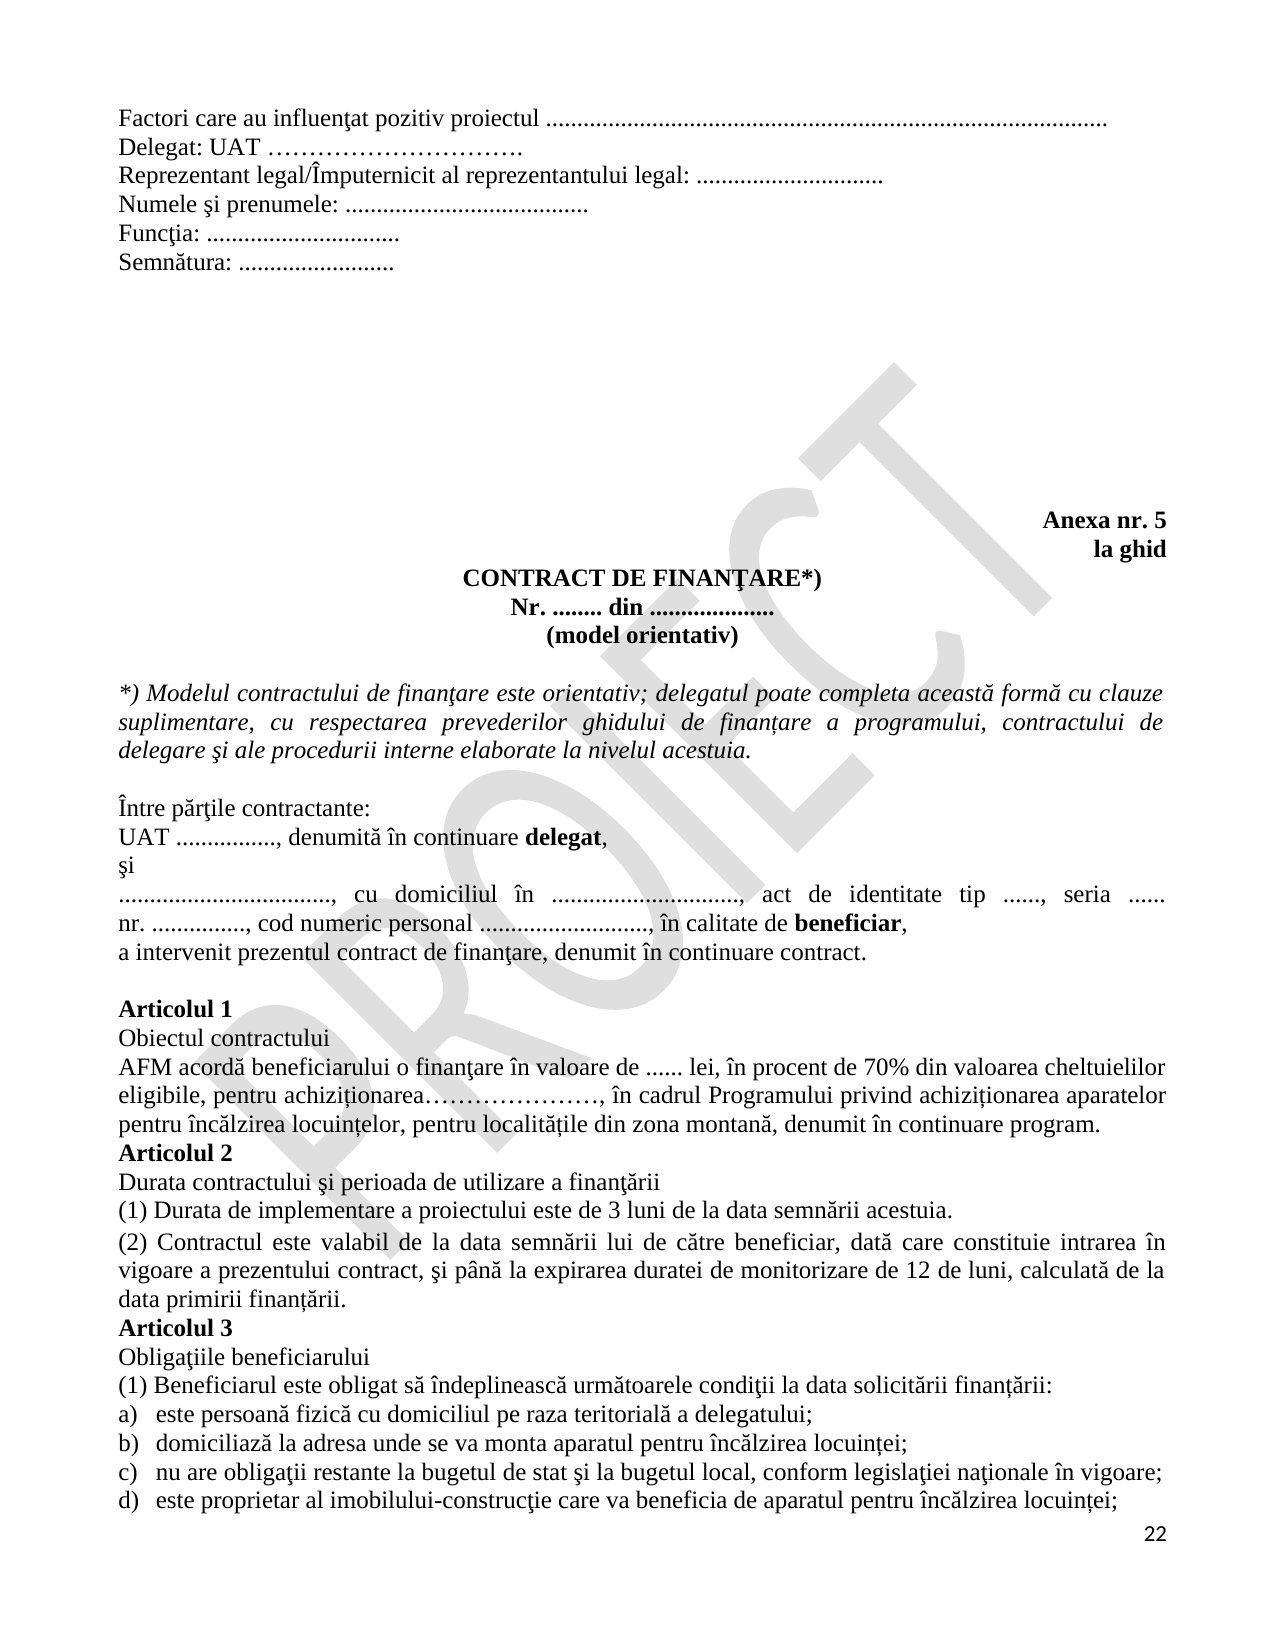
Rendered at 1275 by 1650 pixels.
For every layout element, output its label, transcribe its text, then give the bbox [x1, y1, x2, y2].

text (1) Durata de implementare a proiectului este de 3 luni de la data semnării acestuia. [118, 1196, 1167, 1224]
text Delegat: UAT …………………………. [118, 132, 1167, 161]
text a intervenit prezentul contract de finanţare, denumit în continuare contract. [118, 937, 1167, 966]
text la ghid [118, 534, 1167, 563]
text Nr. ........ din .................... [118, 592, 1167, 621]
text şi [118, 851, 1167, 879]
text Obligaţiile beneficiarului [118, 1342, 1167, 1370]
text (2) Contractul este valabil de la data semnării lui de către beneficiar, dată care constituie intrarea în vigoare a prezentului contract, şi până la expirarea duratei de monitorizare de 12 de luni, calculată de la data primirii finanțării. [118, 1227, 1167, 1313]
text *) Modelul contractului de finanţare este orientativ; delegatul poate completa această formă cu clauze suplimentare, cu respectarea prevederilor ghidului de finanțare a programului, contractului de delegare şi ale procedurii interne elaborate la nivelul acestuia. [118, 678, 1167, 764]
text Anexa nr. 5 [118, 506, 1167, 534]
text Funcţia: ............................... [118, 218, 1167, 247]
text Obiectul contractului [118, 1023, 1167, 1052]
text Reprezentant legal/Împuternicit al reprezentantului legal: .............................. [118, 161, 1167, 189]
text Semnătura: ......................... [118, 247, 1167, 276]
text Articolul 3 [118, 1313, 1167, 1342]
text (model orientativ) [118, 621, 1167, 649]
text Între părţile contractante: [118, 793, 1167, 822]
text Articolul 1 [118, 994, 1167, 1023]
text Factori care au influenţat pozitiv proiectul .......................................................................................... [118, 103, 1167, 132]
list domiciliază la adresa unde se va monta aparatul pentru încălzirea locuinței; [118, 1428, 1167, 1457]
list este proprietar al imobilului-construcţie care va beneficia de aparatul pentru încălzirea locuinței; [118, 1485, 1167, 1514]
text Articolul 2 [118, 1138, 1167, 1167]
text .................................., cu domiciliul în .............................., act de identitate tip ......, seria ...... nr. ..............., cod numeric personal ..........................., în calitate de beneficiar, [118, 879, 1167, 937]
text AFM acordă beneficiarului o finanţare în valoare de ...... lei, în procent de 70% din valoarea cheltuielilor eligibile, pentru achiziționarea…………………, în cadrul Programului privind achiziționarea aparatelor pentru încălzirea locuințelor, pentru localitățile din zona montană, denumit în continuare program. [118, 1052, 1167, 1138]
list este persoană fizică cu domiciliul pe raza teritorială a delegatului; [118, 1399, 1167, 1428]
text Durata contractului şi perioada de utilizare a finanţării [118, 1167, 1167, 1196]
text UAT ................, denumită în continuare delegat, [118, 822, 1167, 851]
text CONTRACT DE FINANŢARE*) [118, 563, 1167, 592]
text (1) Beneficiarul este obligat să îndeplinească următoarele condiţii la data solicitării finanțării: [118, 1370, 1167, 1399]
text Numele şi prenumele: ....................................... [118, 189, 1167, 218]
list nu are obligaţii restante la bugetul de stat şi la bugetul local, conform legislaţiei naţionale în vigoare; [118, 1457, 1167, 1485]
